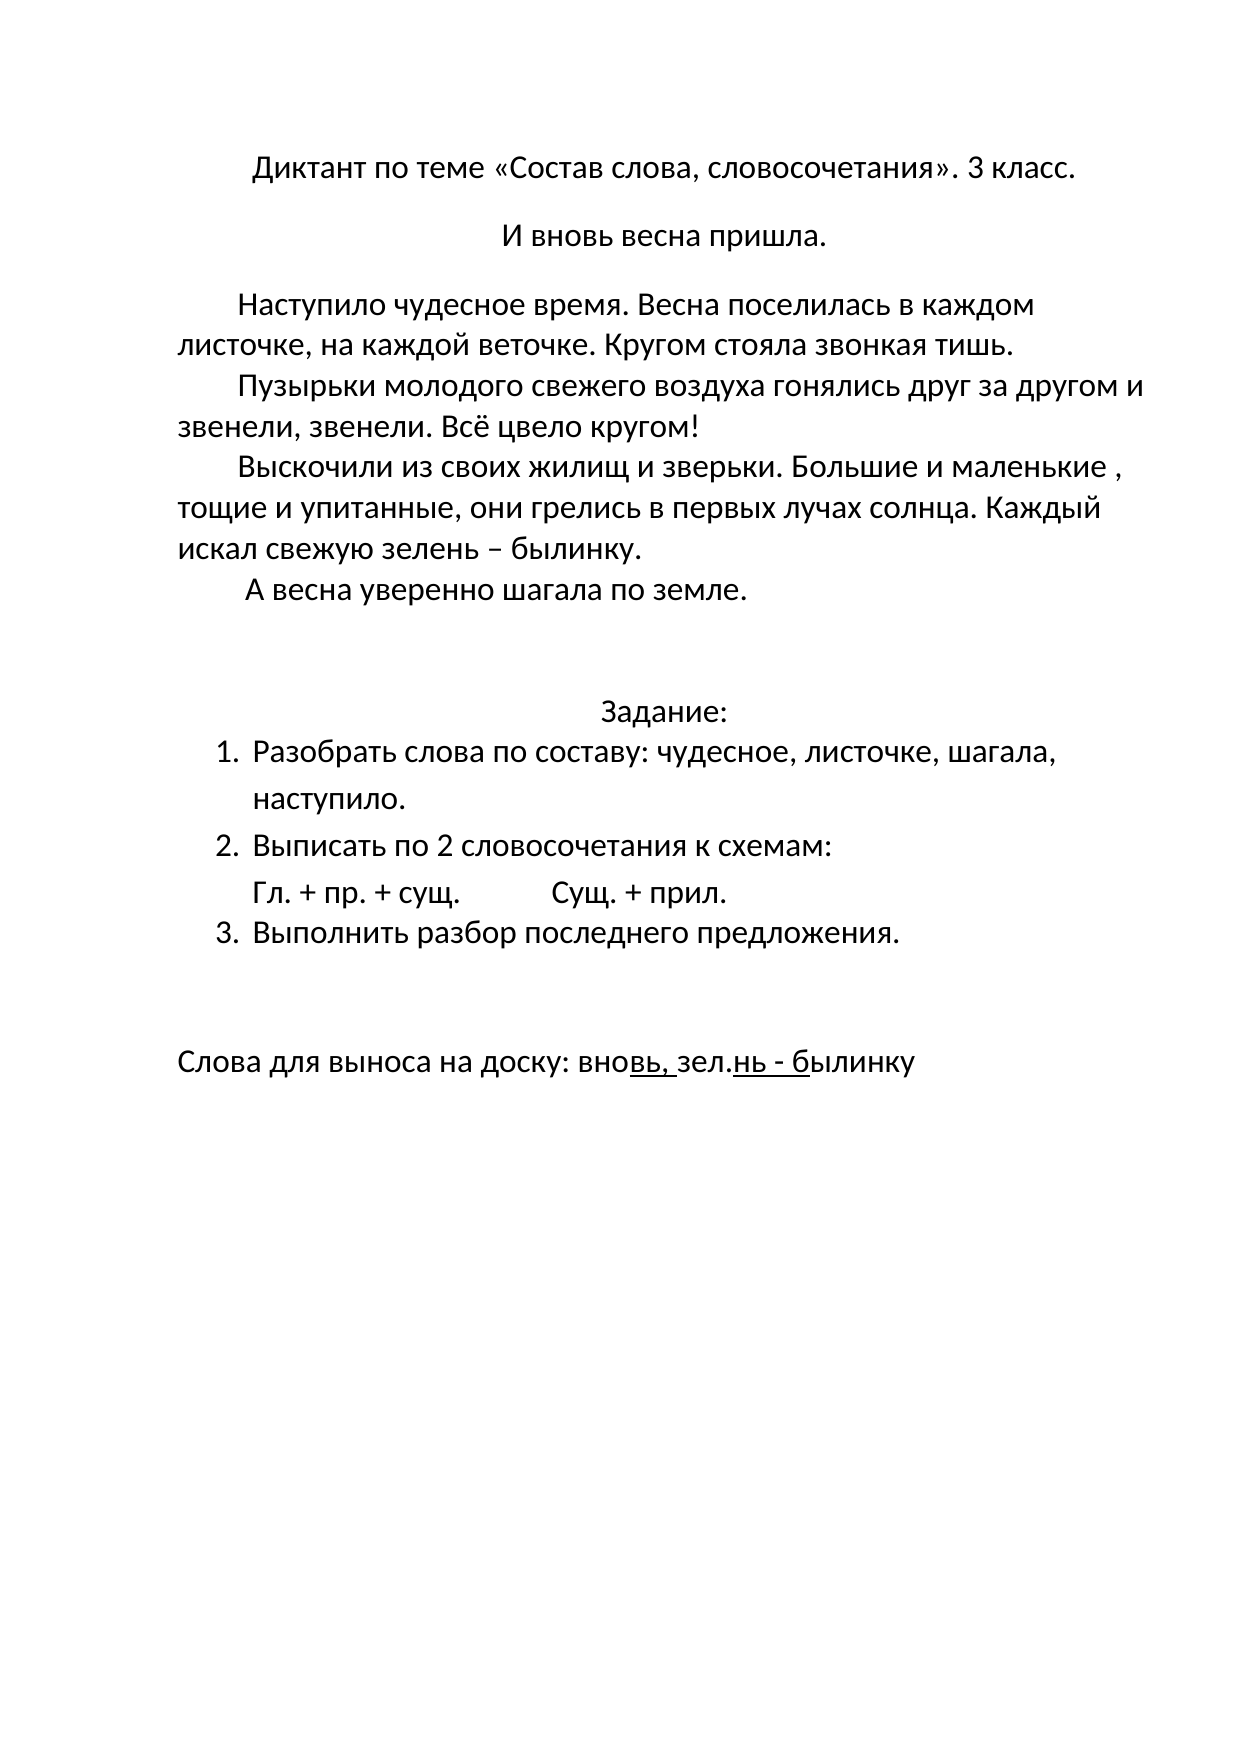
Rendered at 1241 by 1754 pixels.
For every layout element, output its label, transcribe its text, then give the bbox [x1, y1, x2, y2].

text А весна уверенно шагала по земле. [177, 568, 1152, 608]
text Слова для выноса на доску: вновь, зел.нь - былинку [177, 1040, 1152, 1081]
text Выскочили из своих жилищ и зверьки. Большие и маленькие , тощие и упитанные, они грелись в первых лучах солнца. Каждый искал свежую зелень – былинку. [177, 445, 1152, 568]
text Гл. + пр. + сущ. Сущ. + прил. [252, 871, 1152, 912]
text Пузырьки молодого свежего воздуха гонялись друг за другом и звенели, звенели. Всё цвело кругом! [177, 364, 1152, 445]
text И вновь весна пришла. [177, 214, 1152, 254]
text Задание: [177, 690, 1152, 731]
list Разобрать слова по составу: чудесное, листочке, шагала, наступило. [215, 731, 1152, 818]
list Выписать по 2 словосочетания к схемам: [215, 824, 1152, 865]
text Наступило чудесное время. Весна поселилась в каждом листочке, на каждой веточке. Кругом стояла звонкая тишь. [177, 282, 1152, 364]
text Диктант по теме «Состав слова, словосочетания». 3 класс. [177, 146, 1152, 187]
list Выполнить разбор последнего предложения. [215, 912, 1152, 952]
